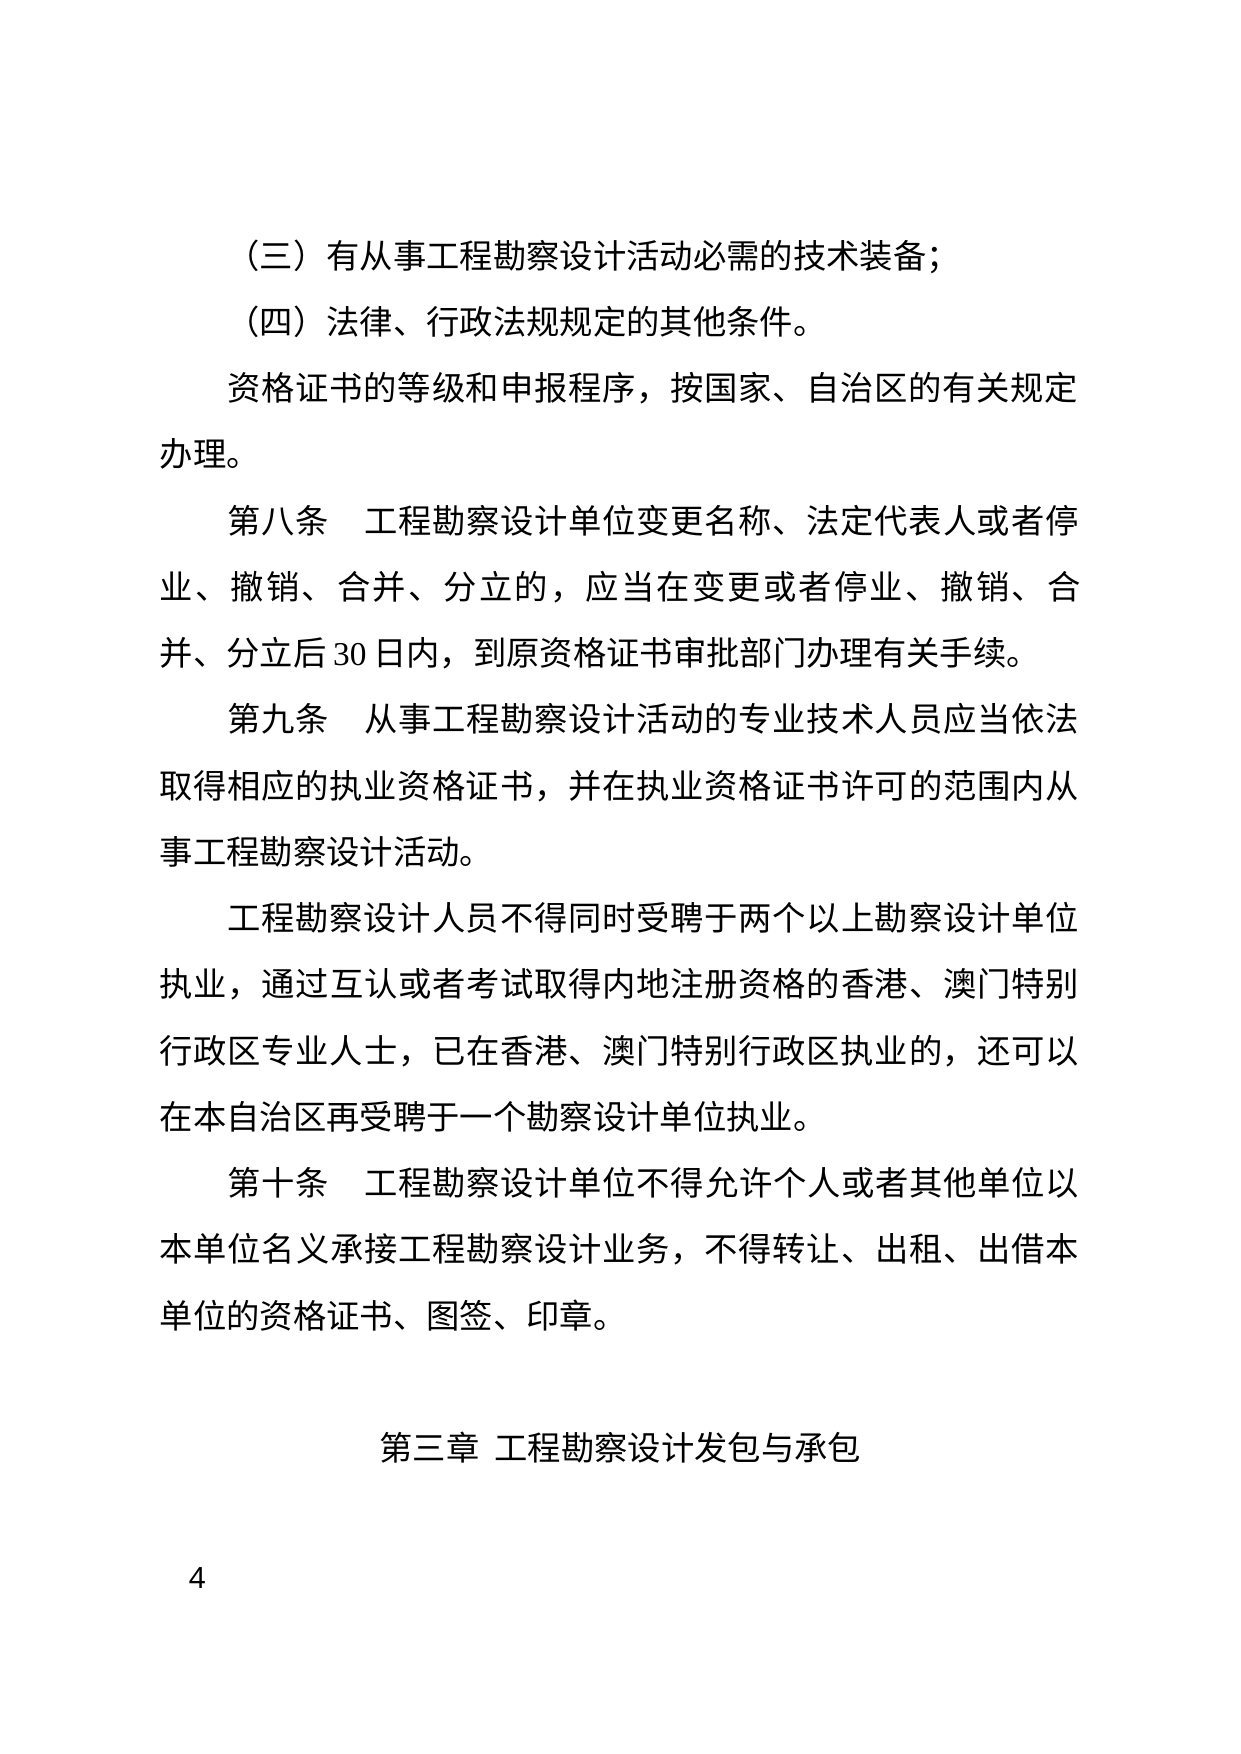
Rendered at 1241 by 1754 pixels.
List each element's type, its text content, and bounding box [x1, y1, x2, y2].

text 资格证书的等级和申报程序，按国家、自治区的有关规定办理。 [159, 353, 1081, 485]
text （三）有从事工程勘察设计活动必需的技术装备； [159, 220, 1081, 287]
text 第九条 从事工程勘察设计活动的专业技术人员应当依法取得相应的执业资格证书，并在执业资格证书许可的范围内从事工程勘察设计活动。 [159, 684, 1081, 883]
text 第三章 工程勘察设计发包与承包 [159, 1413, 1081, 1479]
text 第八条 工程勘察设计单位变更名称、法定代表人或者停业、撤销、合并、分立的，应当在变更或者停业、撤销、合并、分立后30日内，到原资格证书审批部门办理有关手续。 [159, 485, 1081, 684]
text （四）法律、行政法规规定的其他条件。 [159, 287, 1081, 353]
text 第十条 工程勘察设计单位不得允许个人或者其他单位以本单位名义承接工程勘察设计业务，不得转让、出租、出借本单位的资格证书、图签、印章。 [159, 1148, 1081, 1347]
text 工程勘察设计人员不得同时受聘于两个以上勘察设计单位执业，通过互认或者考试取得内地注册资格的香港、澳门特别行政区专业人士，已在香港、澳门特别行政区执业的，还可以在本自治区再受聘于一个勘察设计单位执业。 [159, 883, 1081, 1148]
